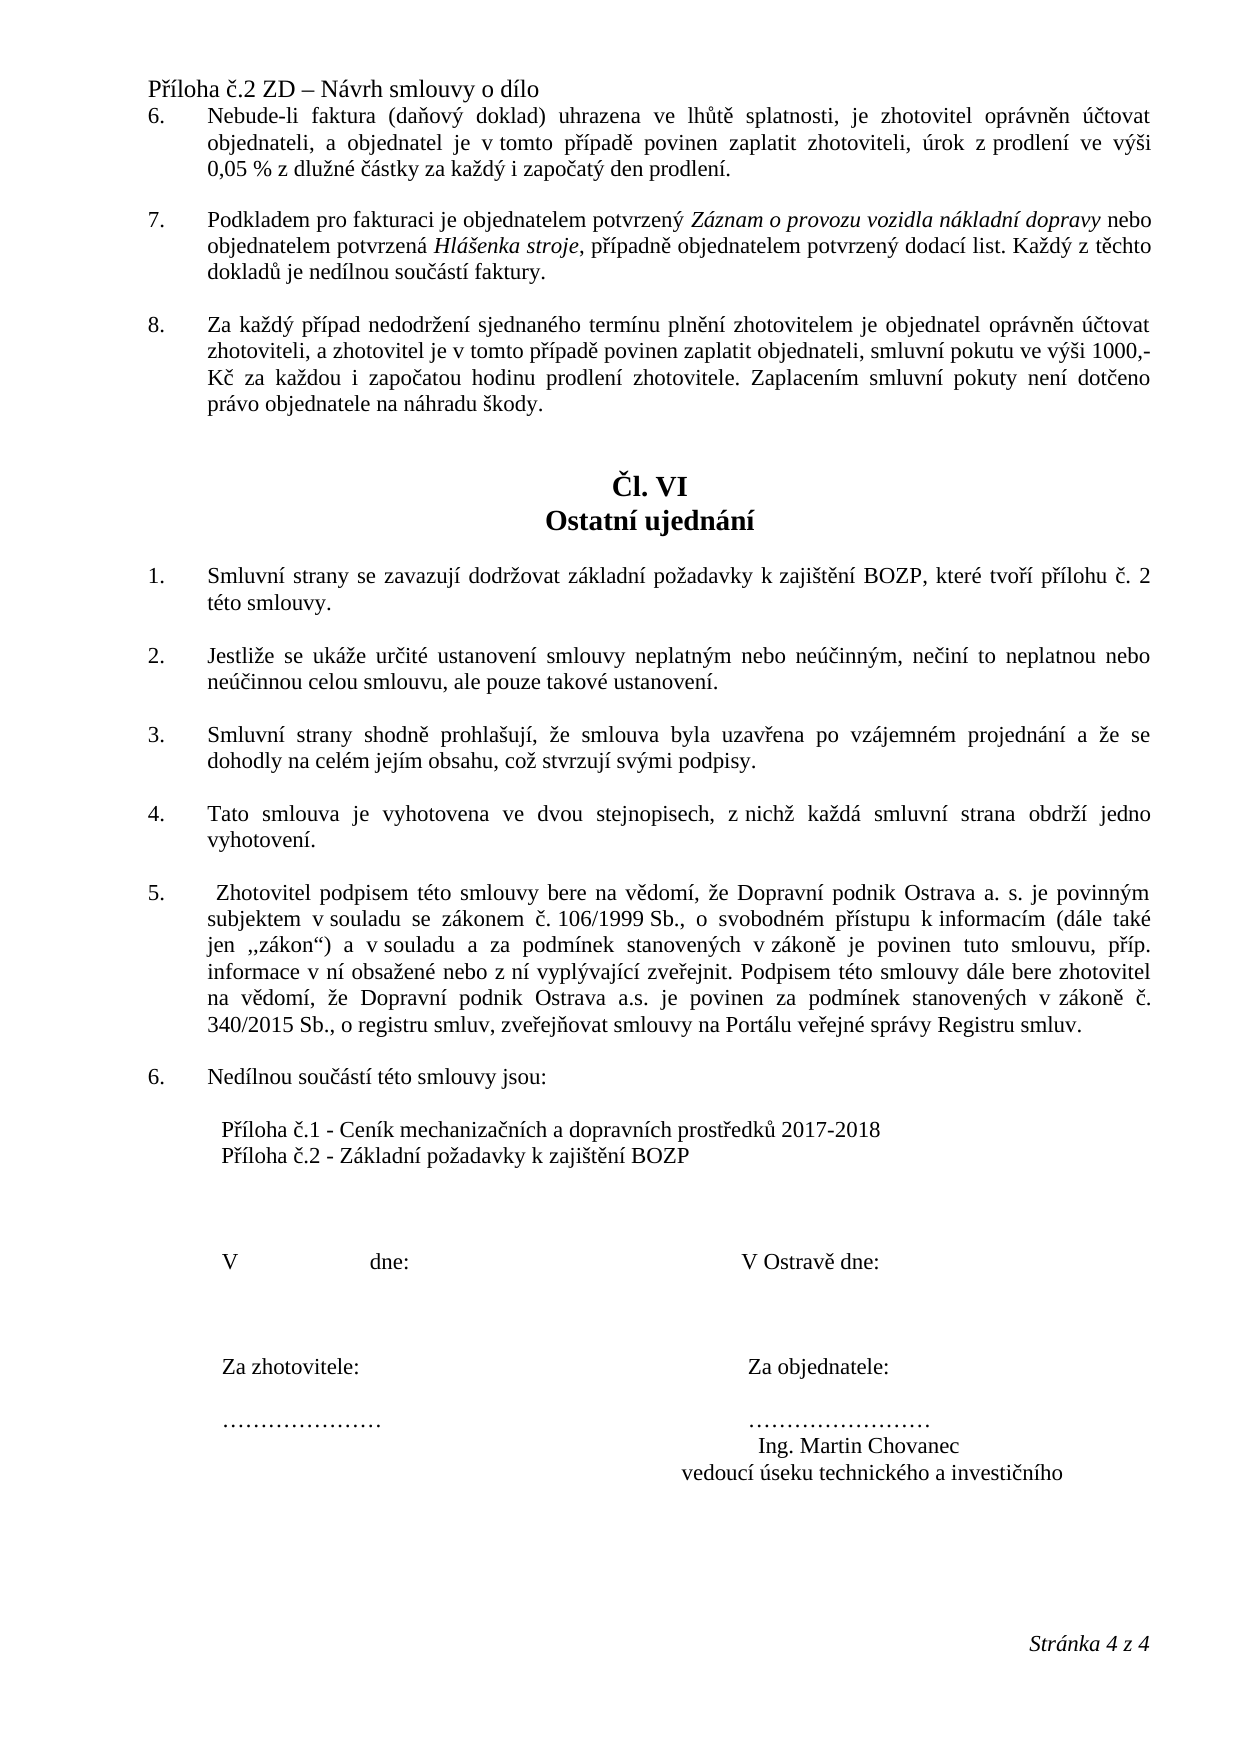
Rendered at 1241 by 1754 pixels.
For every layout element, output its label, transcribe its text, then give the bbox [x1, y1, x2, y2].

text ………………… …………………… [148, 1406, 1152, 1432]
list Nebude-li faktura (daňový doklad) uhrazena ve lhůtě splatnosti, je zhotovitel oprávněn účtovat objednateli, a objednatel je v tomto případě povinen zaplatit zhotoviteli, úrok z prodlení ve výši 0,05 % z dlužné částky za každý i započatý den prodlení. [148, 102, 1152, 182]
list Smluvní strany shodně prohlašují, že smlouva byla uzavřena po vzájemném projednání a že se dohodly na celém jejím obsahu, což stvrzují svými podpisy. [148, 721, 1152, 773]
list Podkladem pro fakturaci je objednatelem potvrzený Záznam o provozu vozidla nákladní dopravy nebo objednatelem potvrzená Hlášenka stroje, případně objednatelem potvrzený dodací list. Každý z těchto dokladů je nedílnou součástí faktury. [148, 206, 1152, 285]
text Ing. Martin Chovanec [148, 1432, 1152, 1459]
list Tato smlouva je vyhotovena ve dvou stejnopisech, z nichž každá smluvní strana obdrží jedno vyhotovení. [148, 800, 1152, 852]
text V dne: V Ostravě dne: [148, 1248, 1152, 1274]
list Zhotovitel podpisem této smlouvy bere na vědomí, že Dopravní podnik Ostrava a. s. je povinným subjektem v souladu se zákonem č. 106/1999 Sb., o svobodném přístupu k informacím (dále také jen ,,zákon“) a v souladu a za podmínek stanovených v zákoně je povinen tuto smlouvu, příp. informace v ní obsažené nebo z ní vyplývající zveřejnit. Podpisem této smlouvy dále bere zhotovitel na vědomí, že Dopravní podnik Ostrava a.s. je povinen za podmínek stanovených v zákoně č. 340/2015 Sb., o registru smluv, zveřejňovat smlouvy na Portálu veřejné správy Registru smluv. [148, 879, 1152, 1037]
text vedoucí úseku technického a investičního [148, 1459, 1152, 1485]
list Nedílnou součástí této smlouvy jsou: [148, 1063, 1152, 1090]
list Příloha č.1 - Ceník mechanizačních a dopravních prostředků 2017-2018 [148, 1116, 1152, 1142]
text Za zhotovitele: Za objednatele: [148, 1353, 1152, 1379]
list Příloha č.2 - Základní požadavky k zajištění BOZP [148, 1142, 1152, 1169]
list Smluvní strany se zavazují dodržovat základní požadavky k zajištění BOZP, které tvoří přílohu č. 2 této smlouvy. [148, 563, 1152, 615]
list Za každý případ nedodržení sjednaného termínu plnění zhotovitelem je objednatel oprávněn účtovat zhotoviteli, a zhotovitel je v tomto případě povinen zaplatit objednateli, smluvní pokutu ve výši 1000,- Kč za každou i započatou hodinu prodlení zhotovitele. Zaplacením smluvní pokuty není dotčeno právo objednatele na náhradu škody. [148, 311, 1152, 416]
list Jestliže se ukáže určité ustanovení smlouvy neplatným nebo neúčinným, nečiní to neplatnou nebo neúčinnou celou smlouvu, ale pouze takové ustanovení. [148, 642, 1152, 694]
list Čl. VI [148, 469, 1152, 503]
text Ostatní ujednání [148, 503, 1152, 536]
